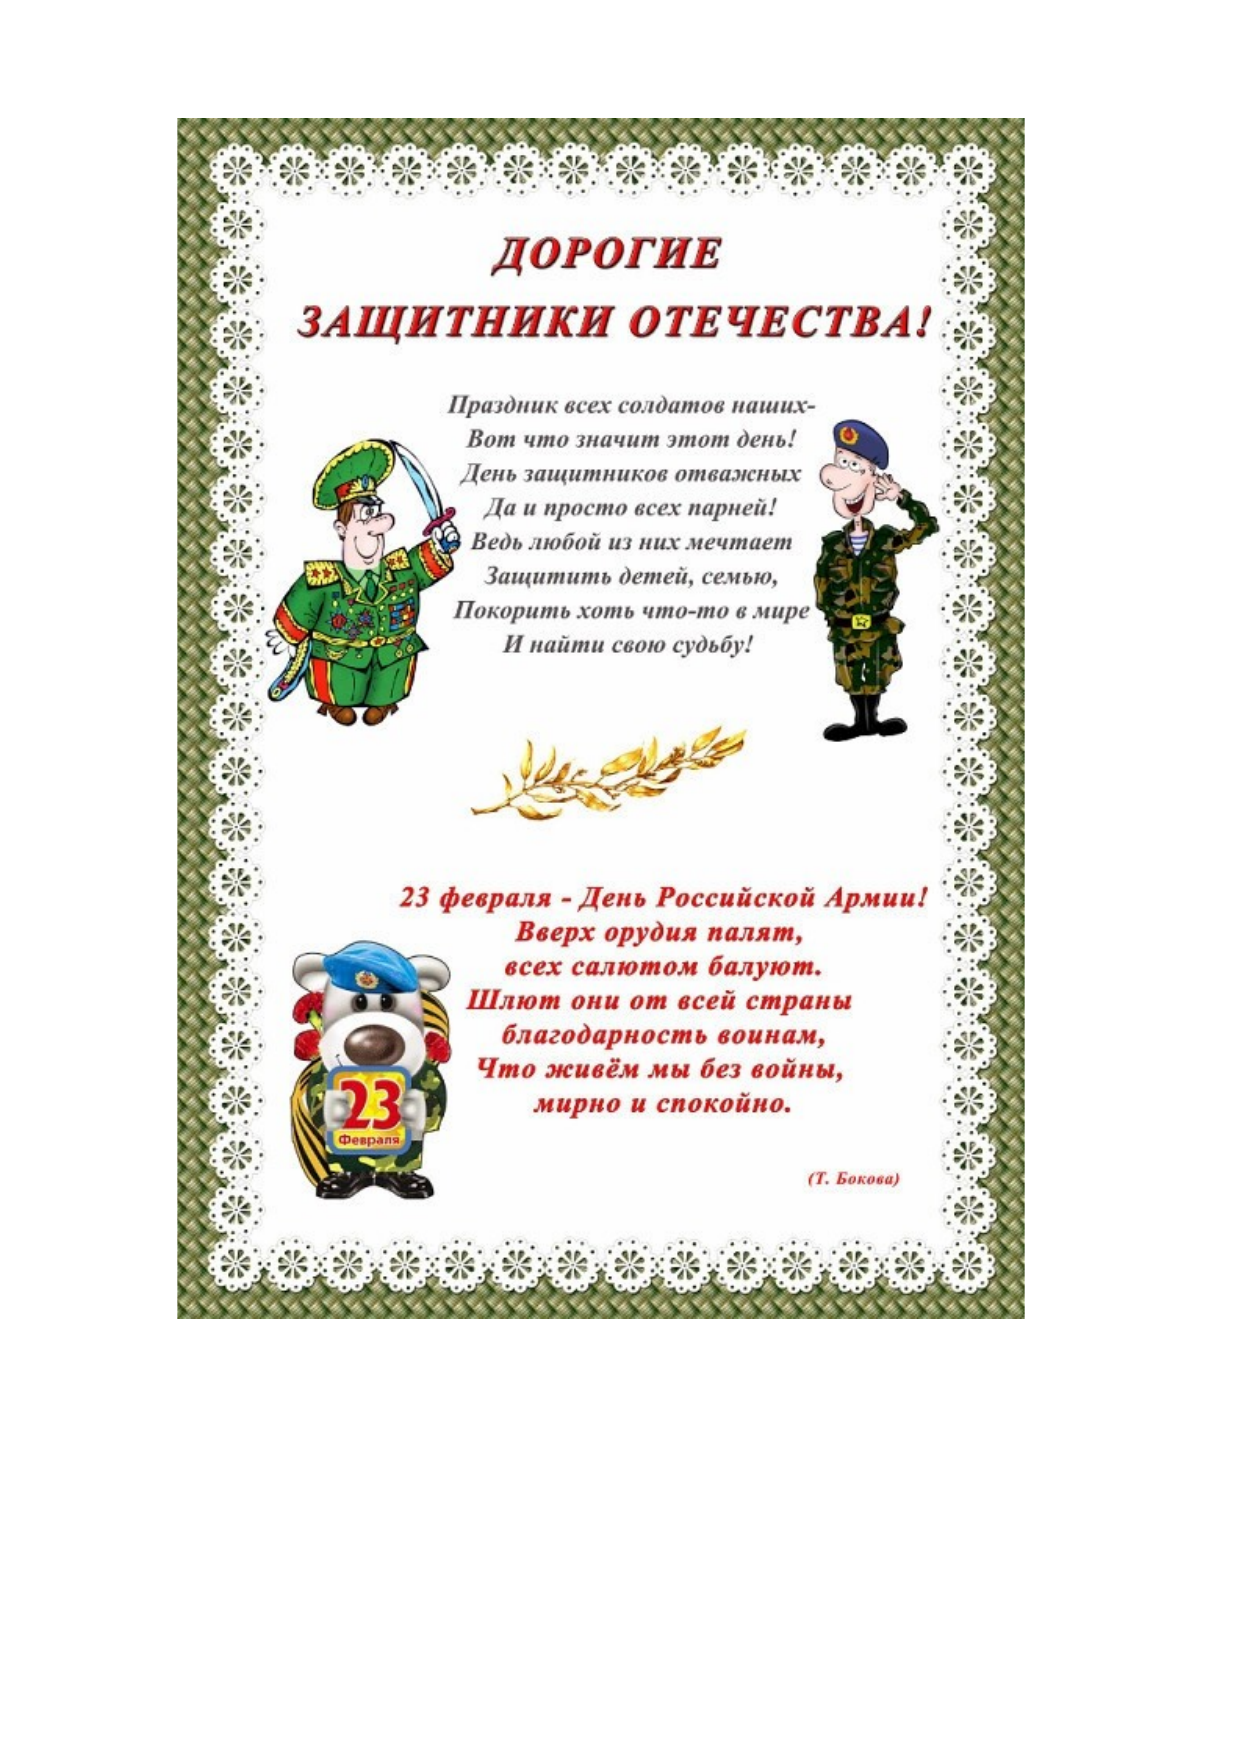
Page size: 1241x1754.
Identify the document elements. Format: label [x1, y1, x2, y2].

picture [177, 118, 1025, 1319]
